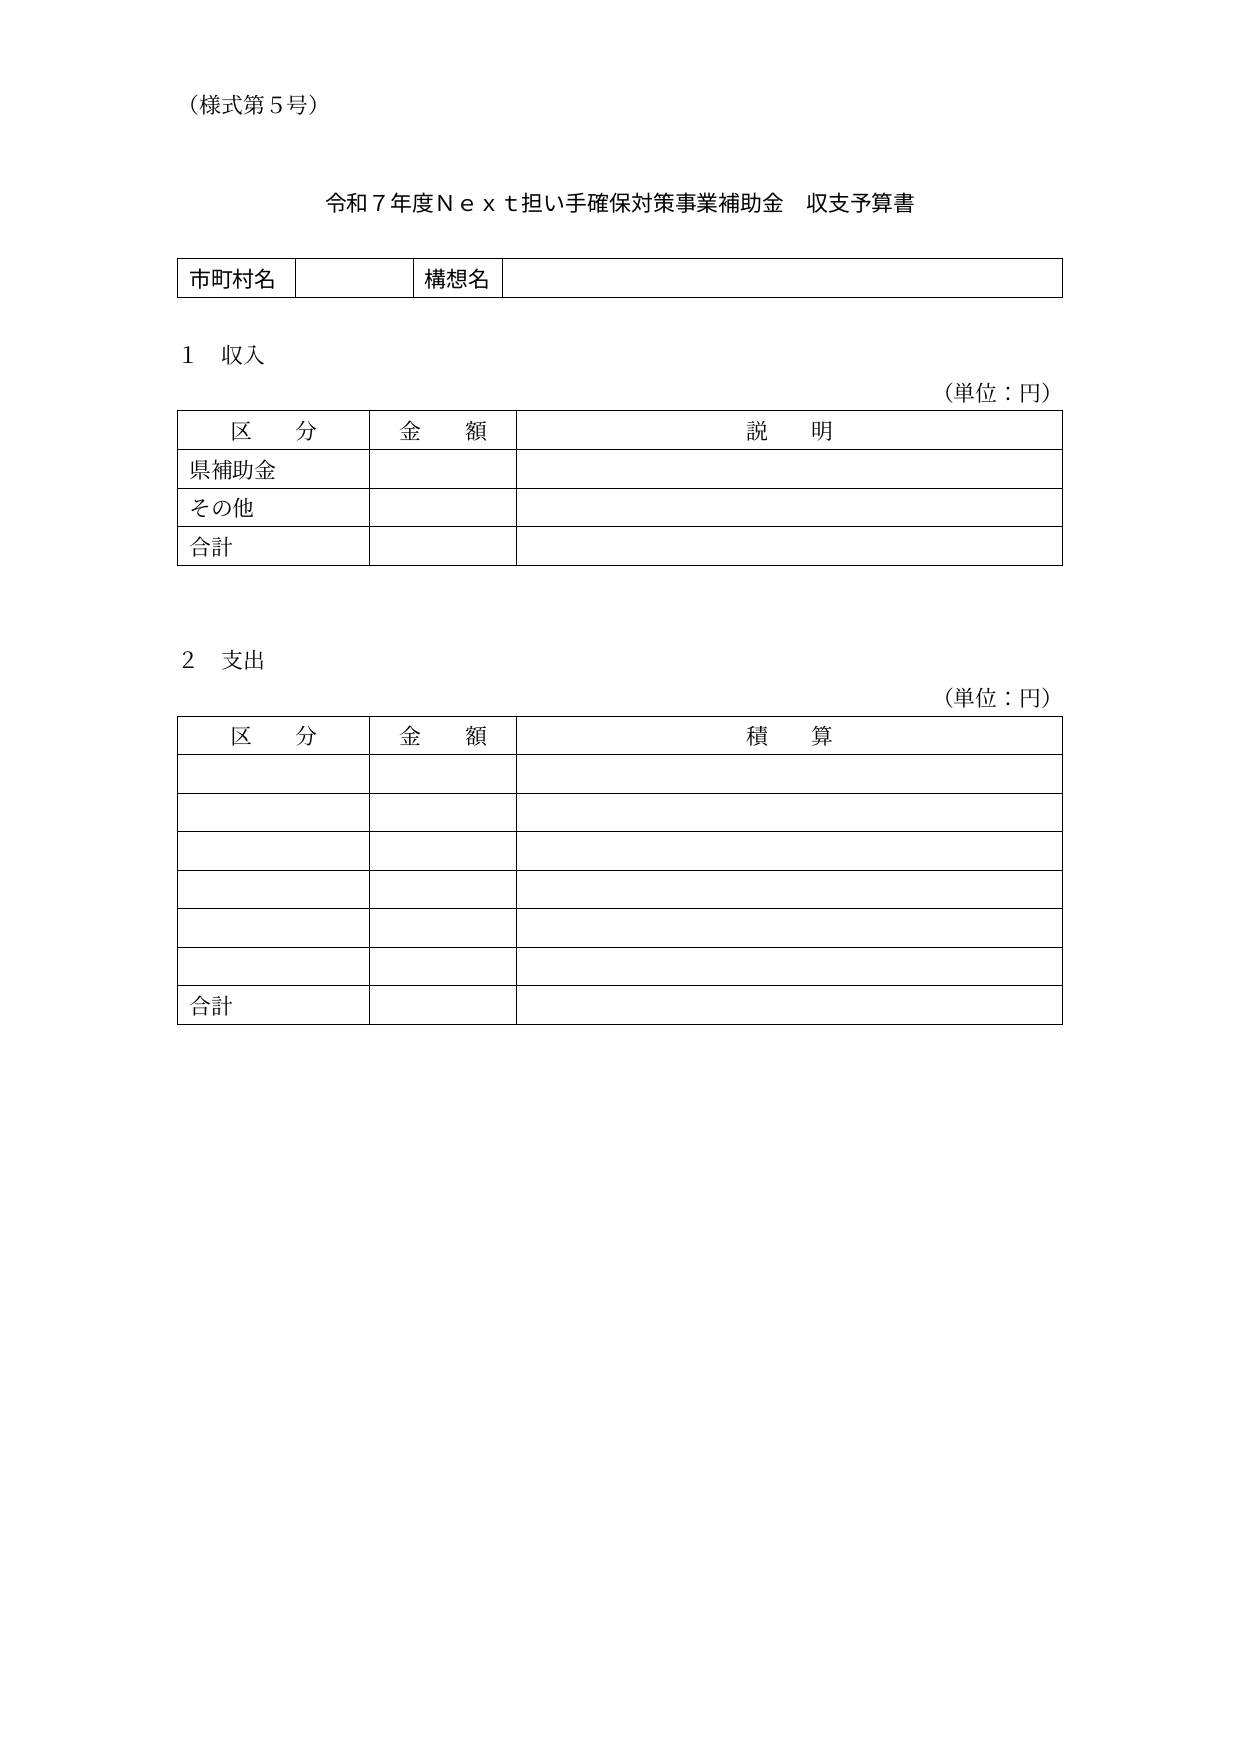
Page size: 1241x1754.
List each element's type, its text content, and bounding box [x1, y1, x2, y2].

table_cell [517, 755, 1062, 793]
table_cell 合計 [178, 527, 369, 564]
table_cell [370, 794, 516, 831]
table_header 積 算 [517, 717, 1062, 754]
table_cell [517, 871, 1062, 908]
text １ 収入 [177, 335, 1063, 373]
table_cell [517, 909, 1062, 947]
table_cell [370, 871, 516, 908]
table_header 金 額 [370, 411, 516, 449]
table_cell [370, 909, 516, 947]
text （単位：円） [177, 678, 1063, 716]
table_header 区 分 [178, 717, 369, 754]
table_cell [517, 986, 1062, 1024]
table_cell [178, 948, 369, 985]
table_cell [370, 527, 516, 564]
table_cell [370, 450, 516, 487]
table_cell その他 [178, 489, 369, 526]
text ２ 支出 [177, 641, 1063, 678]
table_cell 合計 [178, 986, 369, 1024]
table_cell [517, 948, 1062, 985]
table_header 金 額 [370, 717, 516, 754]
table_cell 県補助金 [178, 450, 369, 487]
table_cell [178, 755, 369, 793]
text 令和７年度Ｎｅｘｔ担い手確保対策事業補助金 収支予算書 [177, 183, 1063, 221]
table_header 区 分 [178, 411, 369, 449]
table_cell [178, 871, 369, 908]
table_header [503, 259, 1062, 297]
table_cell [517, 450, 1062, 487]
table_cell [370, 755, 516, 793]
table_cell [370, 948, 516, 985]
table_cell [178, 832, 369, 870]
table_header 説 明 [517, 411, 1062, 449]
table_header 市町村名 [178, 259, 295, 297]
table_cell [370, 489, 516, 526]
table_cell [178, 909, 369, 947]
table_cell [370, 986, 516, 1024]
table_header [296, 259, 413, 297]
table_cell [178, 794, 369, 831]
table_cell [370, 832, 516, 870]
text （単位：円） [177, 373, 1063, 410]
table_cell [517, 489, 1062, 526]
table_cell [517, 794, 1062, 831]
table_header 構想名 [414, 259, 502, 297]
table_cell [517, 527, 1062, 564]
table_cell [517, 832, 1062, 870]
